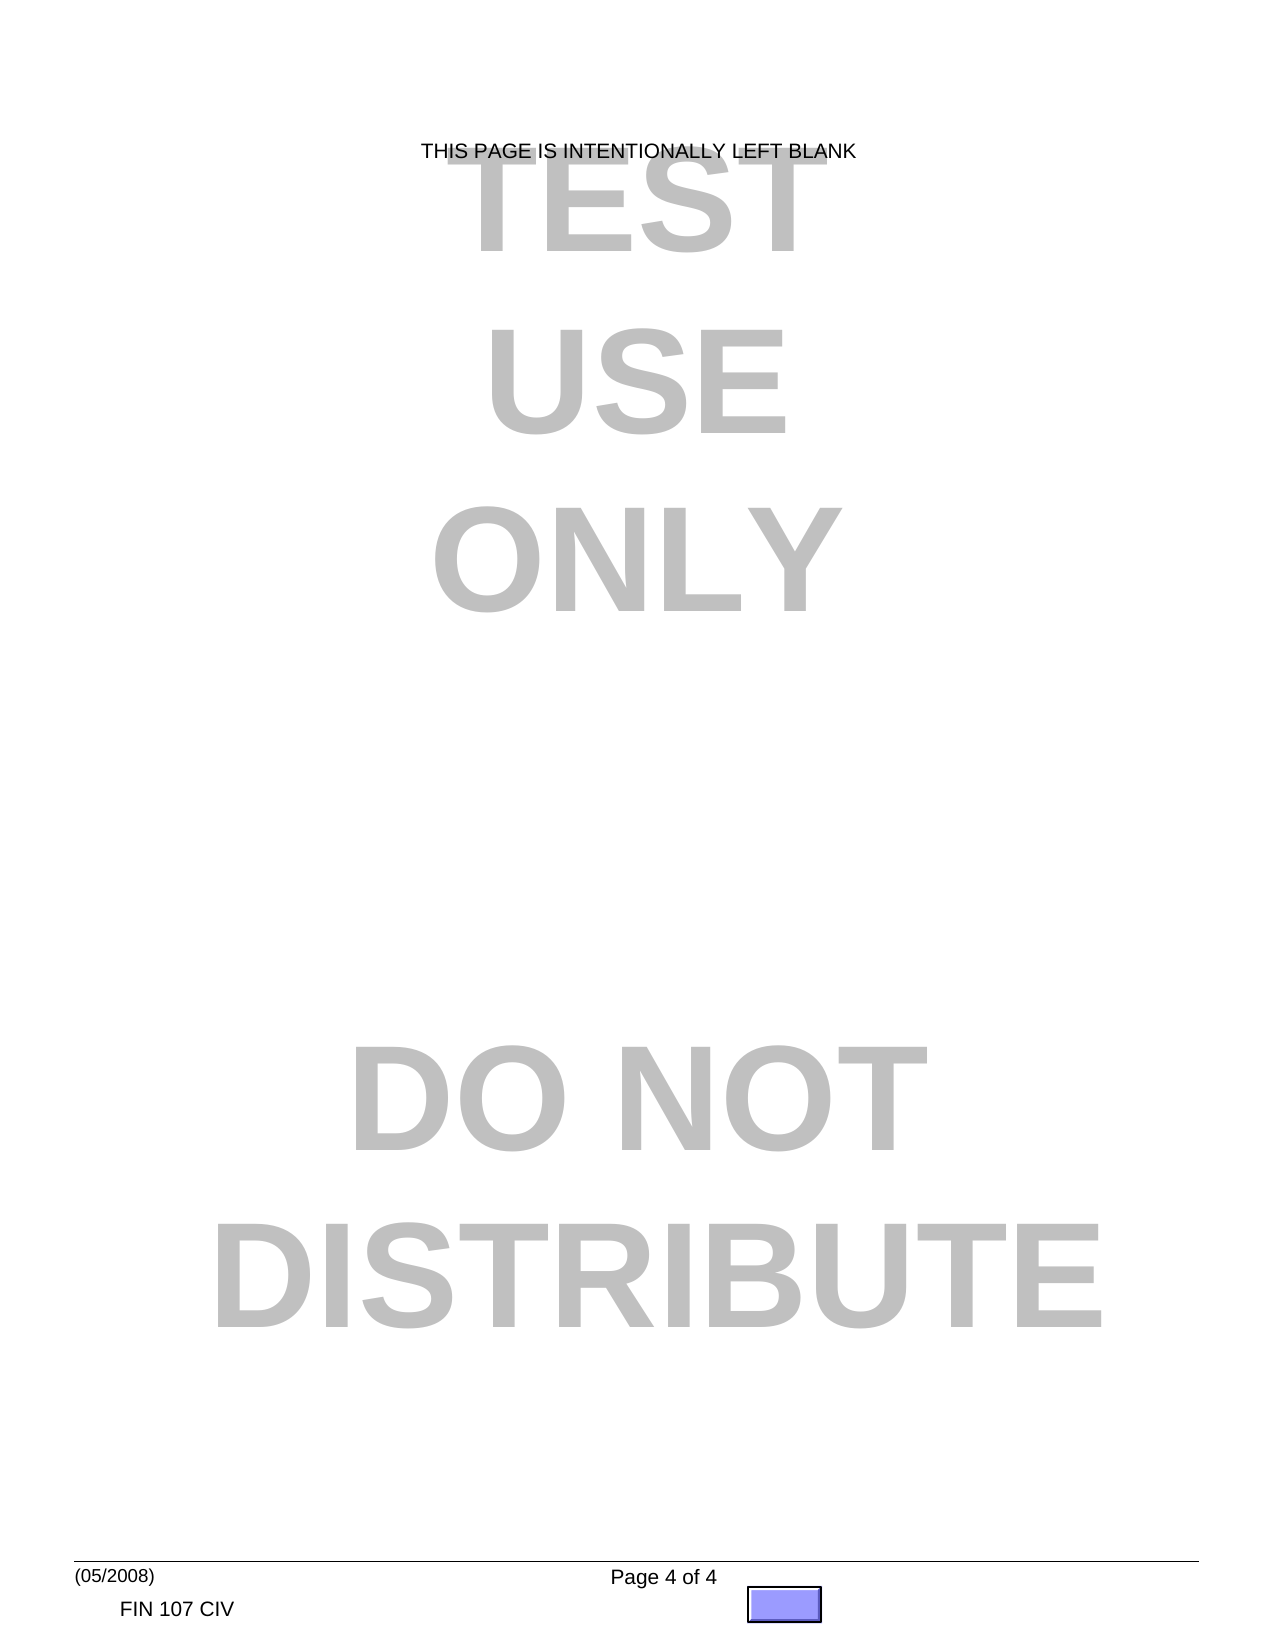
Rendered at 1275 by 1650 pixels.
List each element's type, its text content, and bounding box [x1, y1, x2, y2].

text THIS PAGE IS INTENTIONALLY LEFT BLANK [298, 138, 979, 162]
text DO NOT DISTRIBUTE [208, 1009, 1110, 1359]
subtitle USE ONLY [298, 293, 977, 643]
